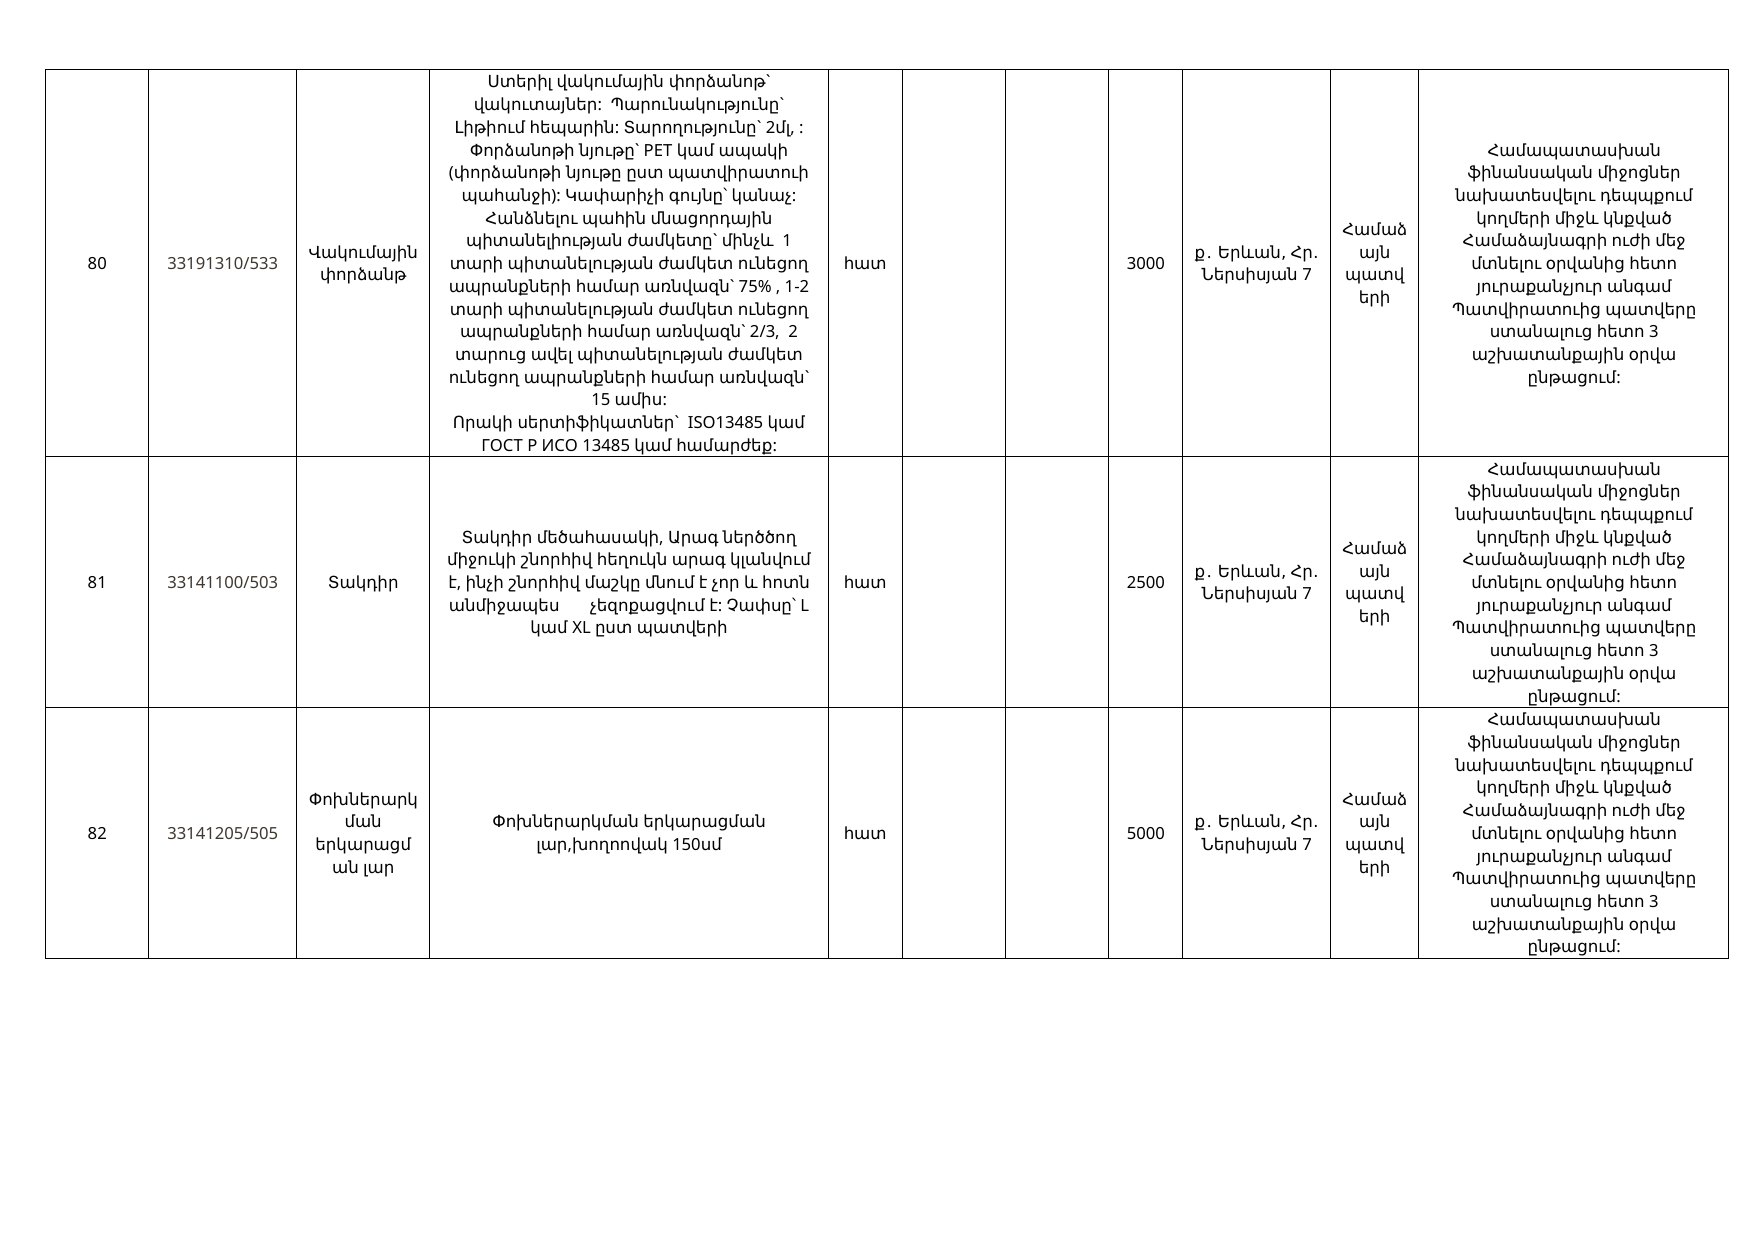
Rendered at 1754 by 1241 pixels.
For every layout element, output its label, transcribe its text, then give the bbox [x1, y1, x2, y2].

table_cell ք․ Երևան, Հր․ Ներսիսյան 7 [1183, 457, 1330, 707]
table_cell 80 [46, 70, 148, 456]
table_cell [1183, 708, 1330, 958]
table_cell 3000 [1109, 70, 1182, 456]
table_cell Տակդիր [297, 457, 429, 707]
table_cell 33141100/503 [149, 457, 296, 707]
table_cell 2500 [1109, 457, 1182, 707]
table_cell Փոխներարկման երկարացման լար,խողոովակ 150սմ [430, 708, 828, 958]
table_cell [1419, 708, 1728, 958]
table_cell հատ [829, 457, 902, 707]
table_cell Ստերիլ վակումային փորձանոթ` վակուտայներ: Պարունակությունը` Լիթիում հեպարին: Տարողությունը` 2մլ, : Փորձանոթի նյութը` PET կամ ապակի (փորձանոթի նյութը ըստ պատվիրատուի պահանջի): Կափարիչի գույնը՝ կանաչ: Հանձնելու պահին մնացորդային պիտանելիության ժամկետը` մինչև 1 տարի պիտանելության ժամկետ ունեցող ապրանքների համար առնվազն` 75% , 1-2 տարի պիտանելության ժամկետ ունեցող ապրանքների համար առնվազն` 2/3, 2 տարուց ավել պիտանելության ժամկետ ունեցող ապրանքների համար առնվազն` 15 ամիս: Որակի սերտիֆիկատներ` ISO13485 կամ ГОСТ Р ИСО 13485 կամ համարժեք: [430, 70, 828, 456]
table_cell հատ [829, 708, 902, 958]
table_cell Համաձայն պատվերի [1331, 70, 1418, 456]
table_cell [1419, 70, 1728, 456]
table_cell Վակումային փորձանթ [297, 70, 429, 456]
table_cell [903, 70, 1005, 456]
table_cell 82 [46, 708, 148, 958]
table_cell 5000 [1109, 708, 1182, 958]
table_cell [1006, 708, 1108, 958]
table_cell [1006, 70, 1108, 456]
table_cell 33141205/505 [149, 708, 296, 958]
table_cell Համաձայն պատվերի [1331, 457, 1418, 707]
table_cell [1183, 70, 1330, 456]
table_cell հատ [829, 70, 902, 456]
table_cell Տակդիր մեծահասակի, Արագ ներծծող միջուկի շնորհիվ հեղուկն արագ կլանվում է, ինչի շնորհիվ մաշկը մնում է չոր և հոտն անմիջապես չեզոքացվում է: Չափսը՝ L կամ XL ըստ պատվերի [430, 457, 828, 707]
table_cell Համաձայն պատվերի [1331, 708, 1418, 958]
table_cell 81 [46, 457, 148, 707]
table_cell [903, 708, 1005, 958]
table_cell [1006, 457, 1108, 707]
table_cell Փոխներարկման երկարացման լար [297, 708, 429, 958]
table_cell 33191310/533 [149, 70, 296, 456]
table_cell [903, 457, 1005, 707]
